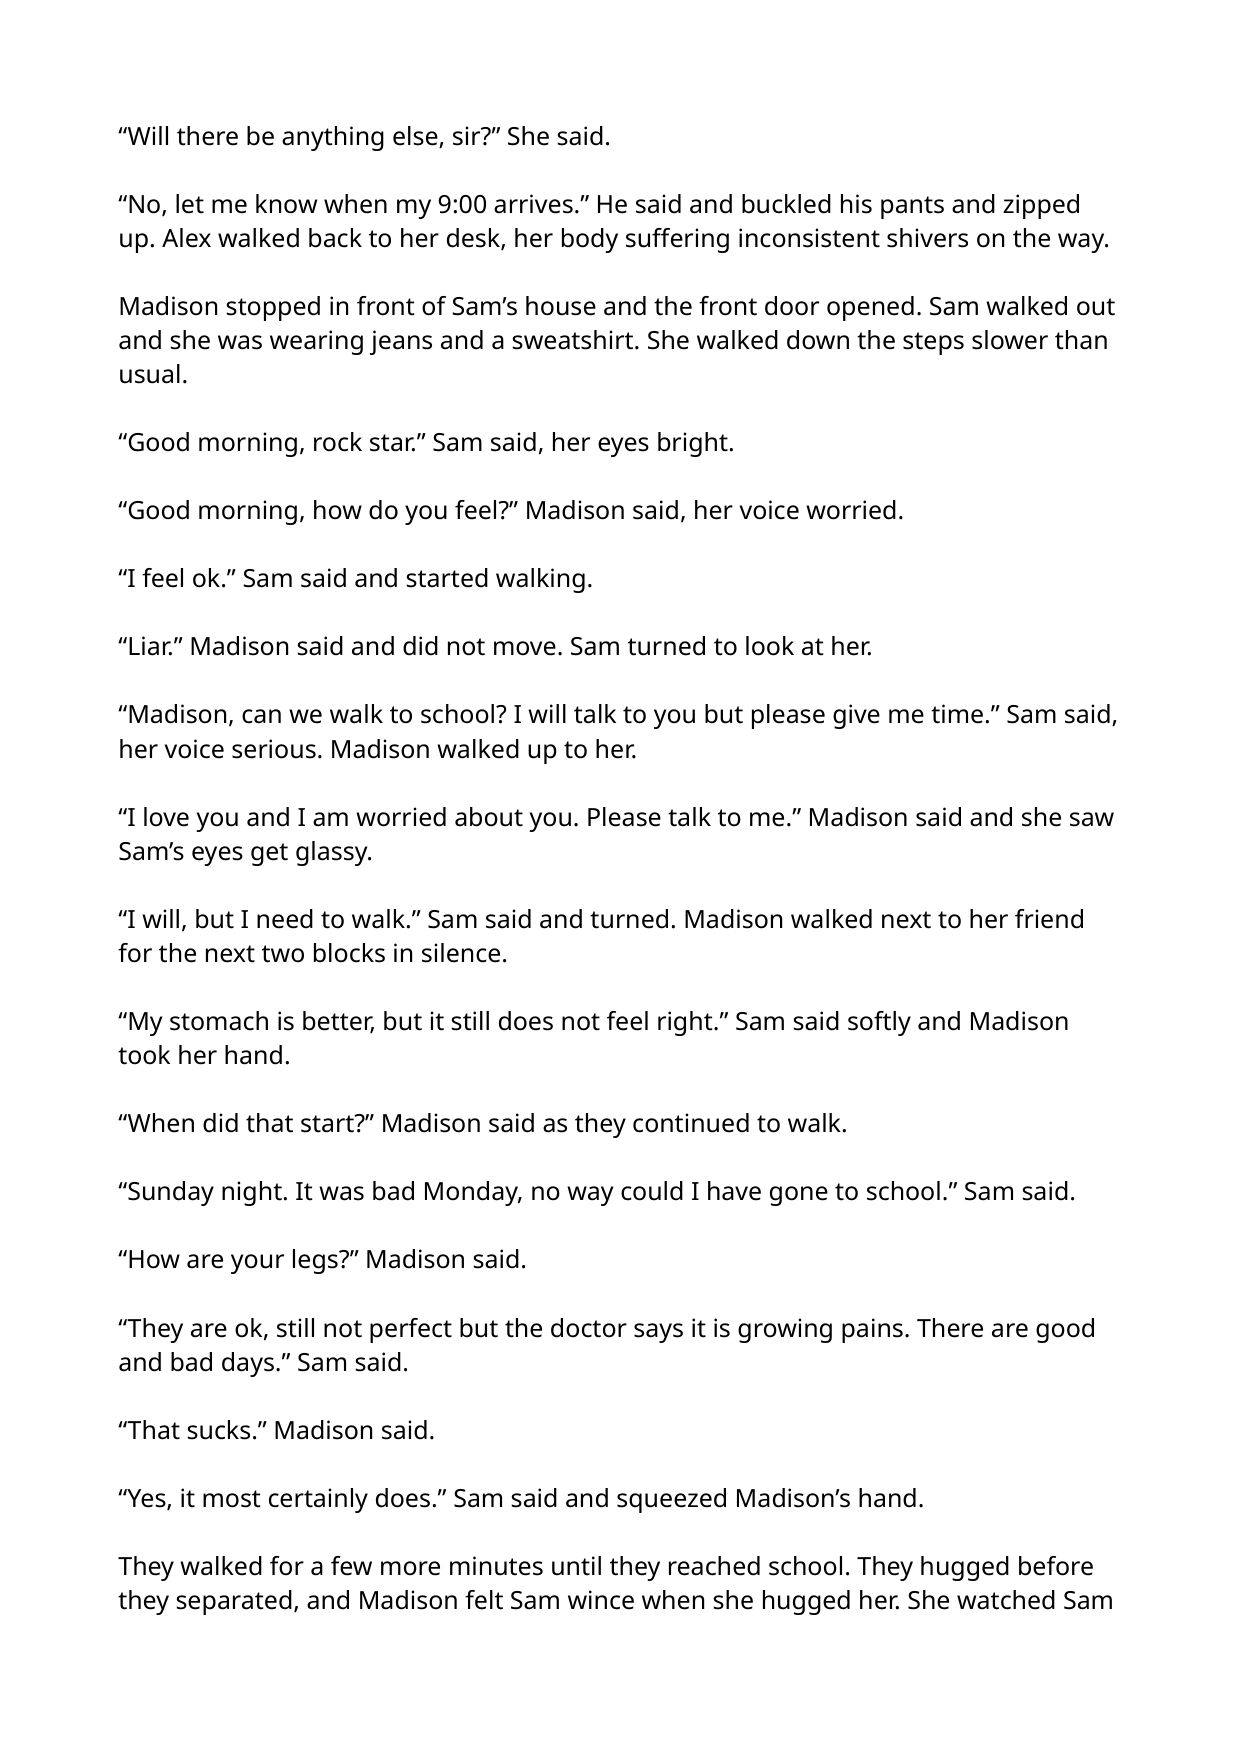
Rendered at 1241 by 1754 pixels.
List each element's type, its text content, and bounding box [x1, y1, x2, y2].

text “Madison, can we walk to school? I will talk to you but please give me time.” Sam said, her voice serious. Madison walked up to her. [118, 697, 1122, 765]
text “How are your legs?” Madison said. [118, 1242, 1122, 1276]
text “When did that start?” Madison said as they continued to walk. [118, 1106, 1122, 1140]
text “Yes, it most certainly does.” Sam said and squeezed Madison’s hand. [118, 1481, 1122, 1515]
text Madison stopped in front of Sam’s house and the front door opened. Sam walked out and she was wearing jeans and a sweatshirt. She walked down the steps slower than usual. [118, 288, 1122, 391]
text “Will there be anything else, sir?” She said. [118, 118, 1122, 152]
text “They are ok, still not perfect but the doctor says it is growing pains. There are good and bad days.” Sam said. [118, 1310, 1122, 1378]
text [118, 1549, 1122, 1617]
text “That sucks.” Madison said. [118, 1412, 1122, 1447]
text “Good morning, how do you feel?” Madison said, her voice worried. [118, 493, 1122, 527]
text “I feel ok.” Sam said and started walking. [118, 561, 1122, 595]
text “I will, but I need to walk.” Sam said and turned. Madison walked next to her friend for the next two blocks in silence. [118, 902, 1122, 970]
text “Liar.” Madison said and did not move. Sam turned to look at her. [118, 629, 1122, 663]
text “Sunday night. It was bad Monday, no way could I have gone to school.” Sam said. [118, 1174, 1122, 1208]
text “Good morning, rock star.” Sam said, her eyes bright. [118, 425, 1122, 459]
text “My stomach is better, but it still does not feel right.” Sam said softly and Madison took her hand. [118, 1004, 1122, 1072]
text “I love you and I am worried about you. Please talk to me.” Madison said and she saw Sam’s eyes get glassy. [118, 799, 1122, 867]
text “No, let me know when my 9:00 arrives.” He said and buckled his pants and zipped up. Alex walked back to her desk, her body suffering inconsistent shivers on the way. [118, 186, 1122, 254]
